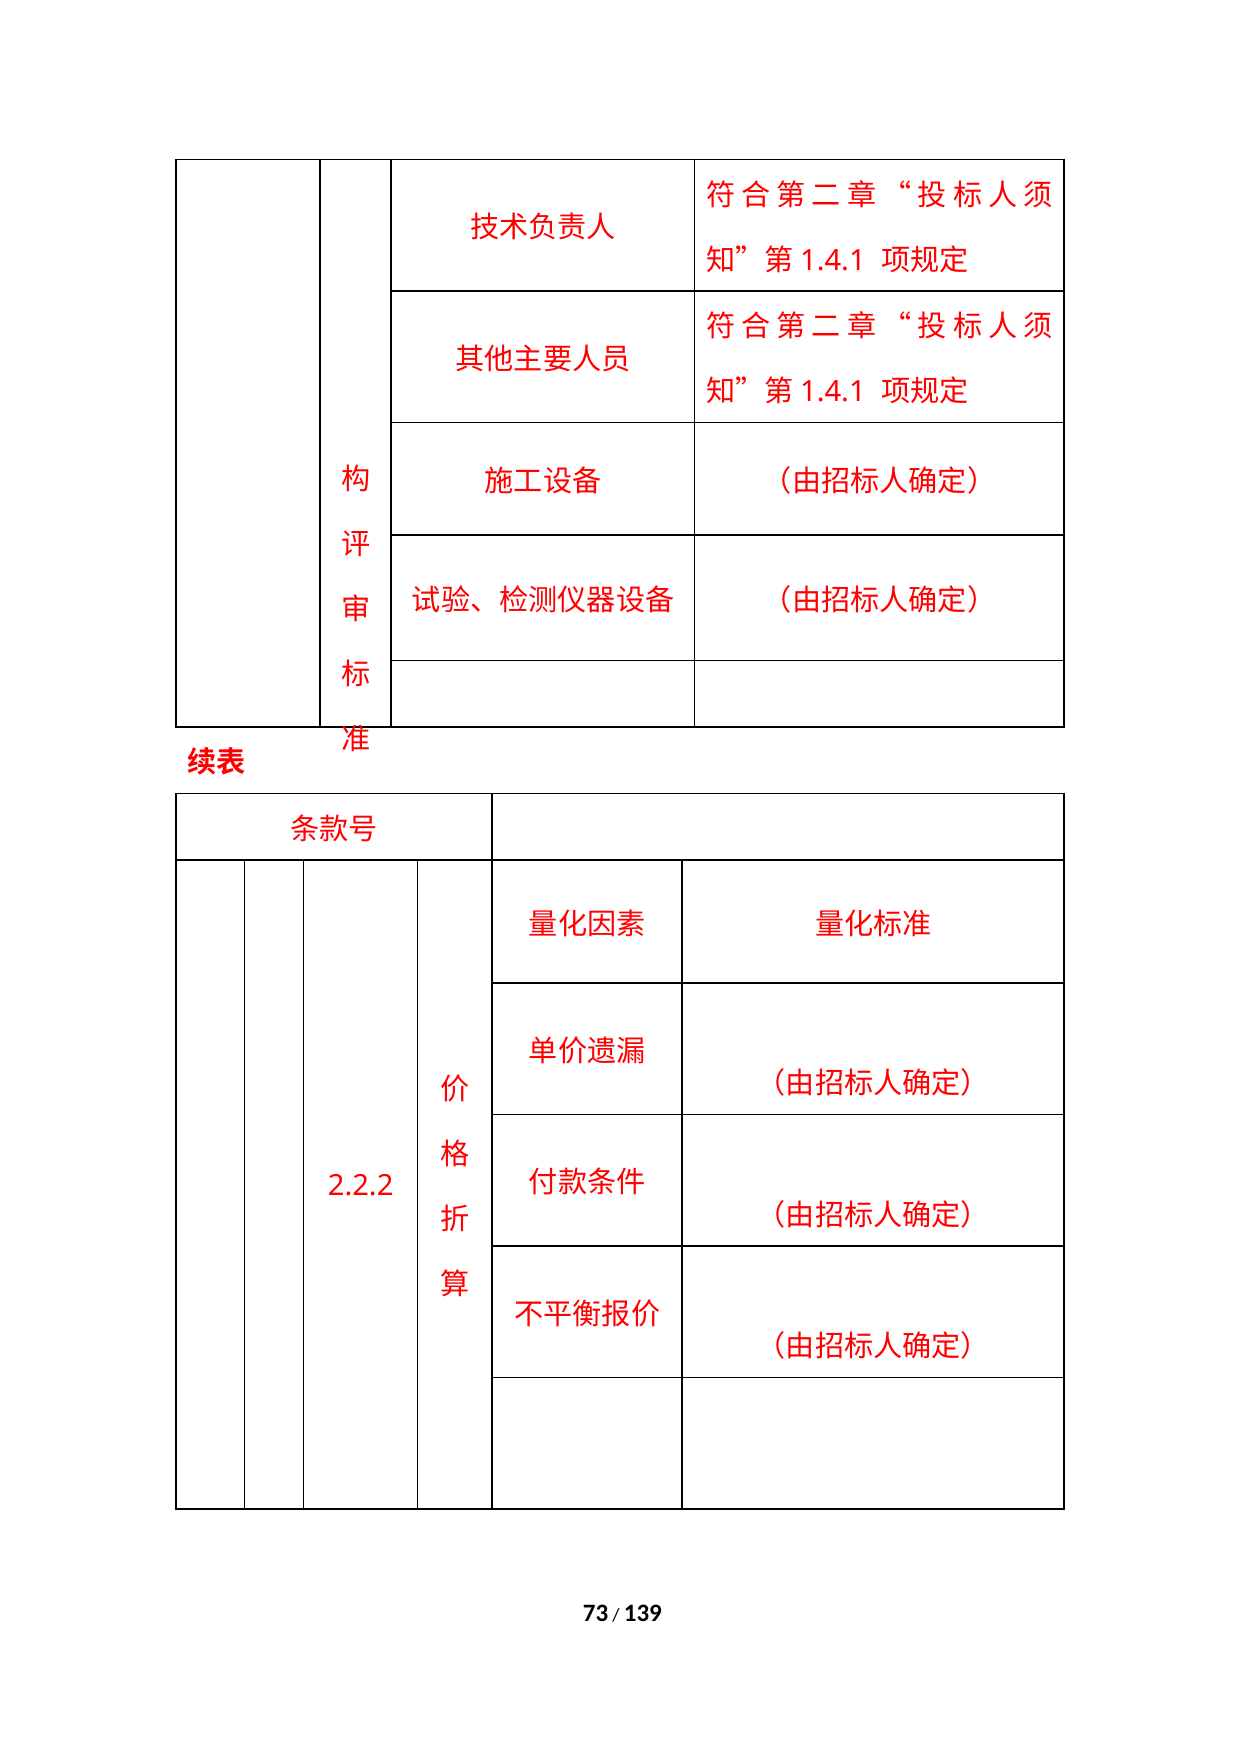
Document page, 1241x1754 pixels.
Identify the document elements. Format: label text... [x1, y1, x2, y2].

table_header [493, 794, 1063, 859]
table_cell （由招标人确定） [683, 1247, 1063, 1377]
table_cell [695, 661, 1063, 726]
table_cell [493, 1378, 681, 1508]
table_cell 其他主要人员 [392, 292, 694, 422]
table_header 条款号 [177, 794, 491, 859]
table_cell 量化标准 [683, 861, 1063, 982]
table_cell [683, 1378, 1063, 1508]
table_cell 符合第二章“投标人须知”第 1.4.1 项规定 [695, 160, 1063, 290]
table_cell 试验、检测仪器设备 [392, 536, 694, 659]
table_cell （由招标人确定） [683, 984, 1063, 1113]
table_cell [245, 861, 303, 1508]
table_cell [392, 661, 694, 726]
table_cell （由招标人确定） [695, 536, 1063, 659]
table_cell 单价遗漏 [493, 984, 681, 1113]
table_cell 付款条件 [493, 1115, 681, 1245]
table_cell （由招标人确定） [695, 423, 1063, 534]
table_cell 量化因素 [493, 861, 681, 982]
table_cell [177, 861, 244, 1508]
table_cell 2.2.2 [304, 861, 417, 1508]
text 续表 [187, 728, 1053, 793]
table_cell 不平衡报价 [493, 1247, 681, 1377]
table_cell （由招标人确定） [683, 1115, 1063, 1245]
table_cell 施工设备 [392, 423, 694, 534]
table_cell 技术负责人 [392, 160, 694, 290]
table_cell 价格折算 [418, 861, 491, 1508]
table_cell 符合第二章“投标人须知”第 1.4.1 项规定 [695, 292, 1063, 422]
